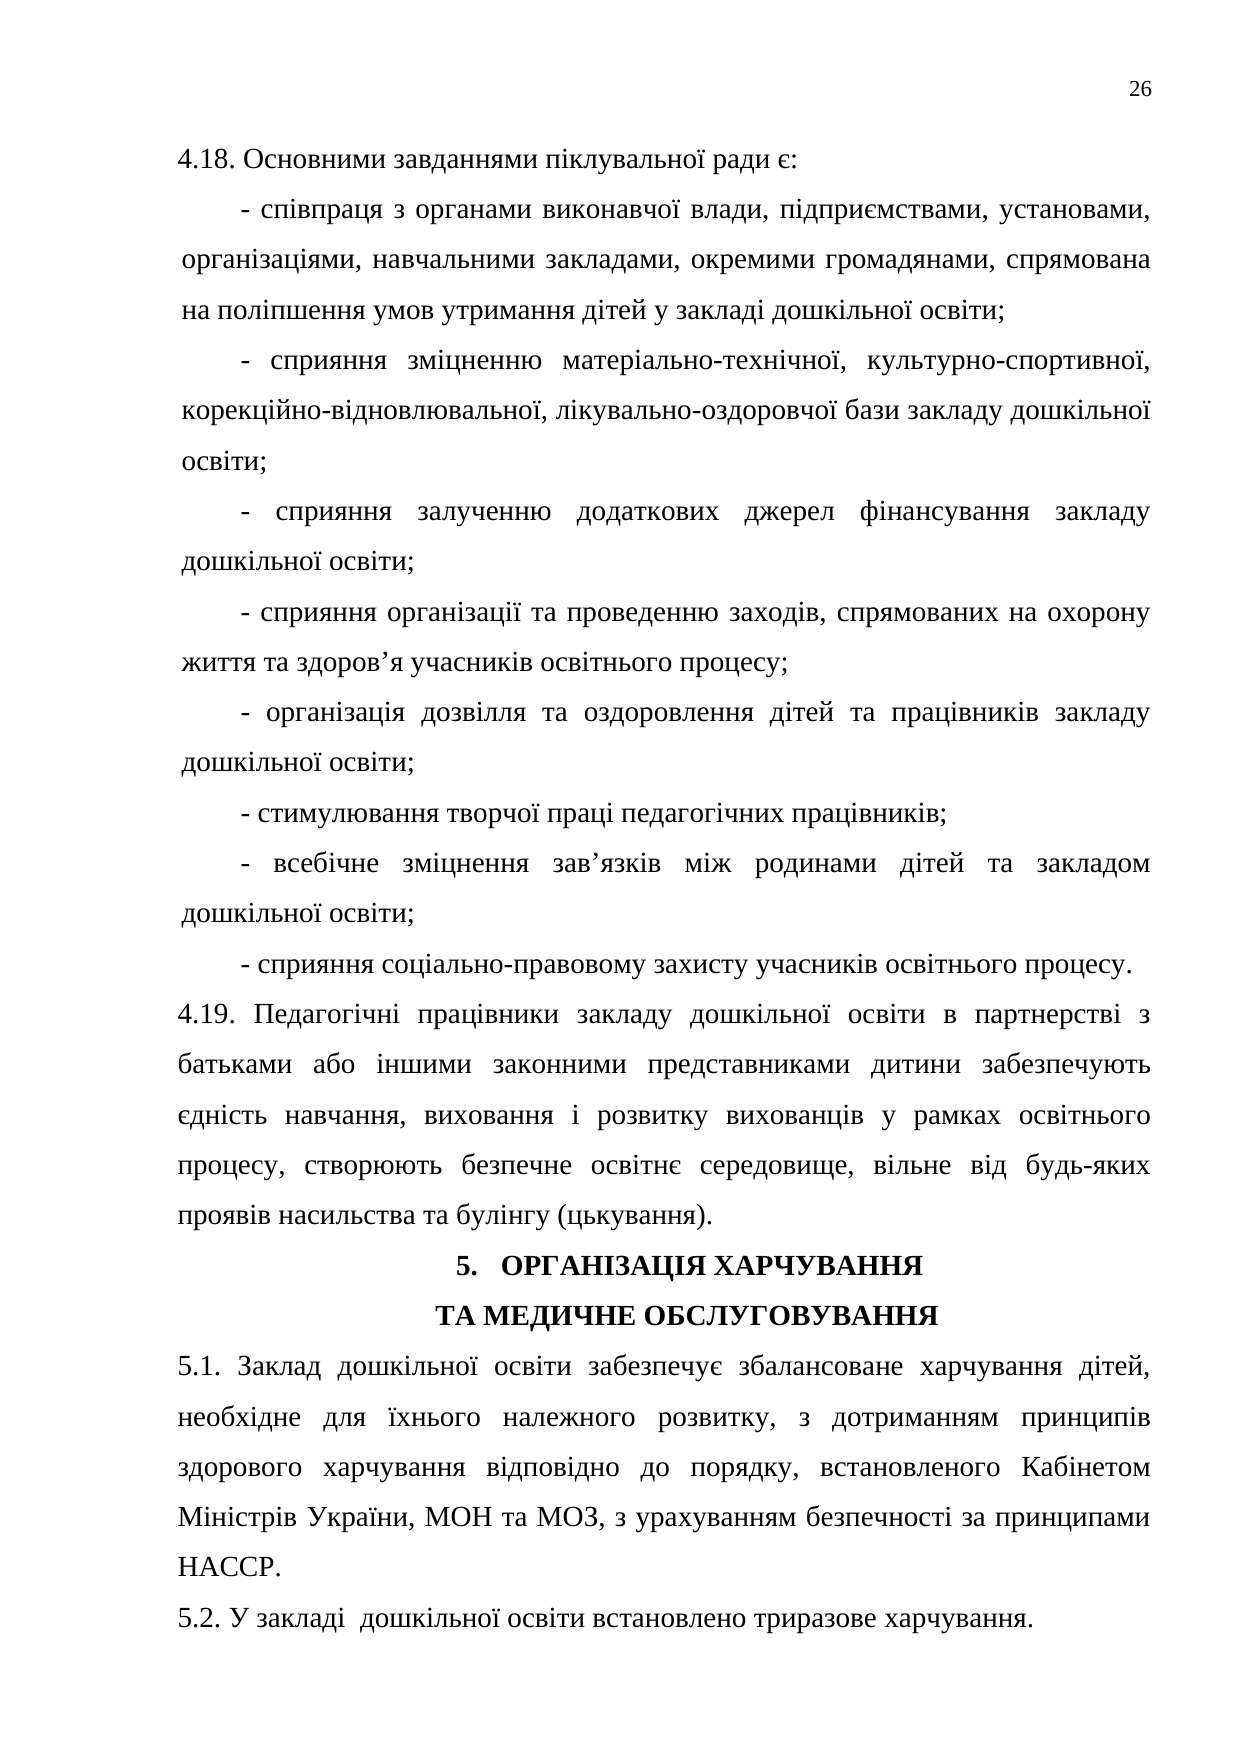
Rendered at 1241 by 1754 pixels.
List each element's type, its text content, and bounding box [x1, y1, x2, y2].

text - всебічне зміцнення зав’язків між родинами дітей та закладом дошкільної освіти; [181, 845, 1152, 929]
text - сприяння зміцненню матеріально-технічної, культурно-спортивної, корекційно-відновлювальної, лікувально-оздоровчої бази закладу дошкільної освіти; [181, 342, 1152, 476]
text - сприяння соціально-правовому захисту учасників освітнього процесу. [181, 946, 1152, 979]
text - стимулювання творчої праці педагогічних працівників; [181, 795, 1152, 828]
text 5.1. Заклад дошкільної освіти забезпечує збалансоване харчування дітей, необхідне для їхнього належного розвитку, з дотриманням принципів здорового харчування відповідно до порядку, встановленого Кабінетом Міністрів України, МОН та МОЗ, з урахуванням безпечності за принципами НАССР. [177, 1348, 1152, 1583]
text - організація дозвілля та оздоровлення дітей та працівників закладу дошкільної освіти; [181, 694, 1152, 778]
text - сприяння організації та проведенню заходів, спрямованих на охорону життя та здоров’я учасників освітнього процесу; [181, 594, 1152, 677]
list ОРГАНІЗАЦІЯ ХАРЧУВАННЯ [227, 1248, 1152, 1281]
text ТА МЕДИЧНЕ ОБСЛУГОВУВАННЯ [222, 1298, 1152, 1332]
text - сприяння залученню додаткових джерел фінансування закладу дошкільної освіти; [181, 493, 1152, 577]
text - співпраця з органами виконавчої влади, підприємствами, установами, організаціями, навчальними закладами, окремими громадянами, спрямована на поліпшення умов утримання дітей у закладі дошкільної освіти; [181, 191, 1152, 325]
text 4.18. Основними завданнями піклувальної ради є: [177, 141, 1152, 174]
text 4.19. Педагогічні працівники закладу дошкільної освіти в партнерстві з батьками або іншими законними представниками дитини забезпечують єдність навчання, виховання і розвитку вихованців у рамках освітнього процесу, створюють безпечне освітнє середовище, вільне від будь-яких проявів насильства та булінгу (цькування). [177, 996, 1152, 1231]
text 5.2. У закладі дошкільної освіти встановлено триразове харчування. [177, 1600, 1152, 1633]
